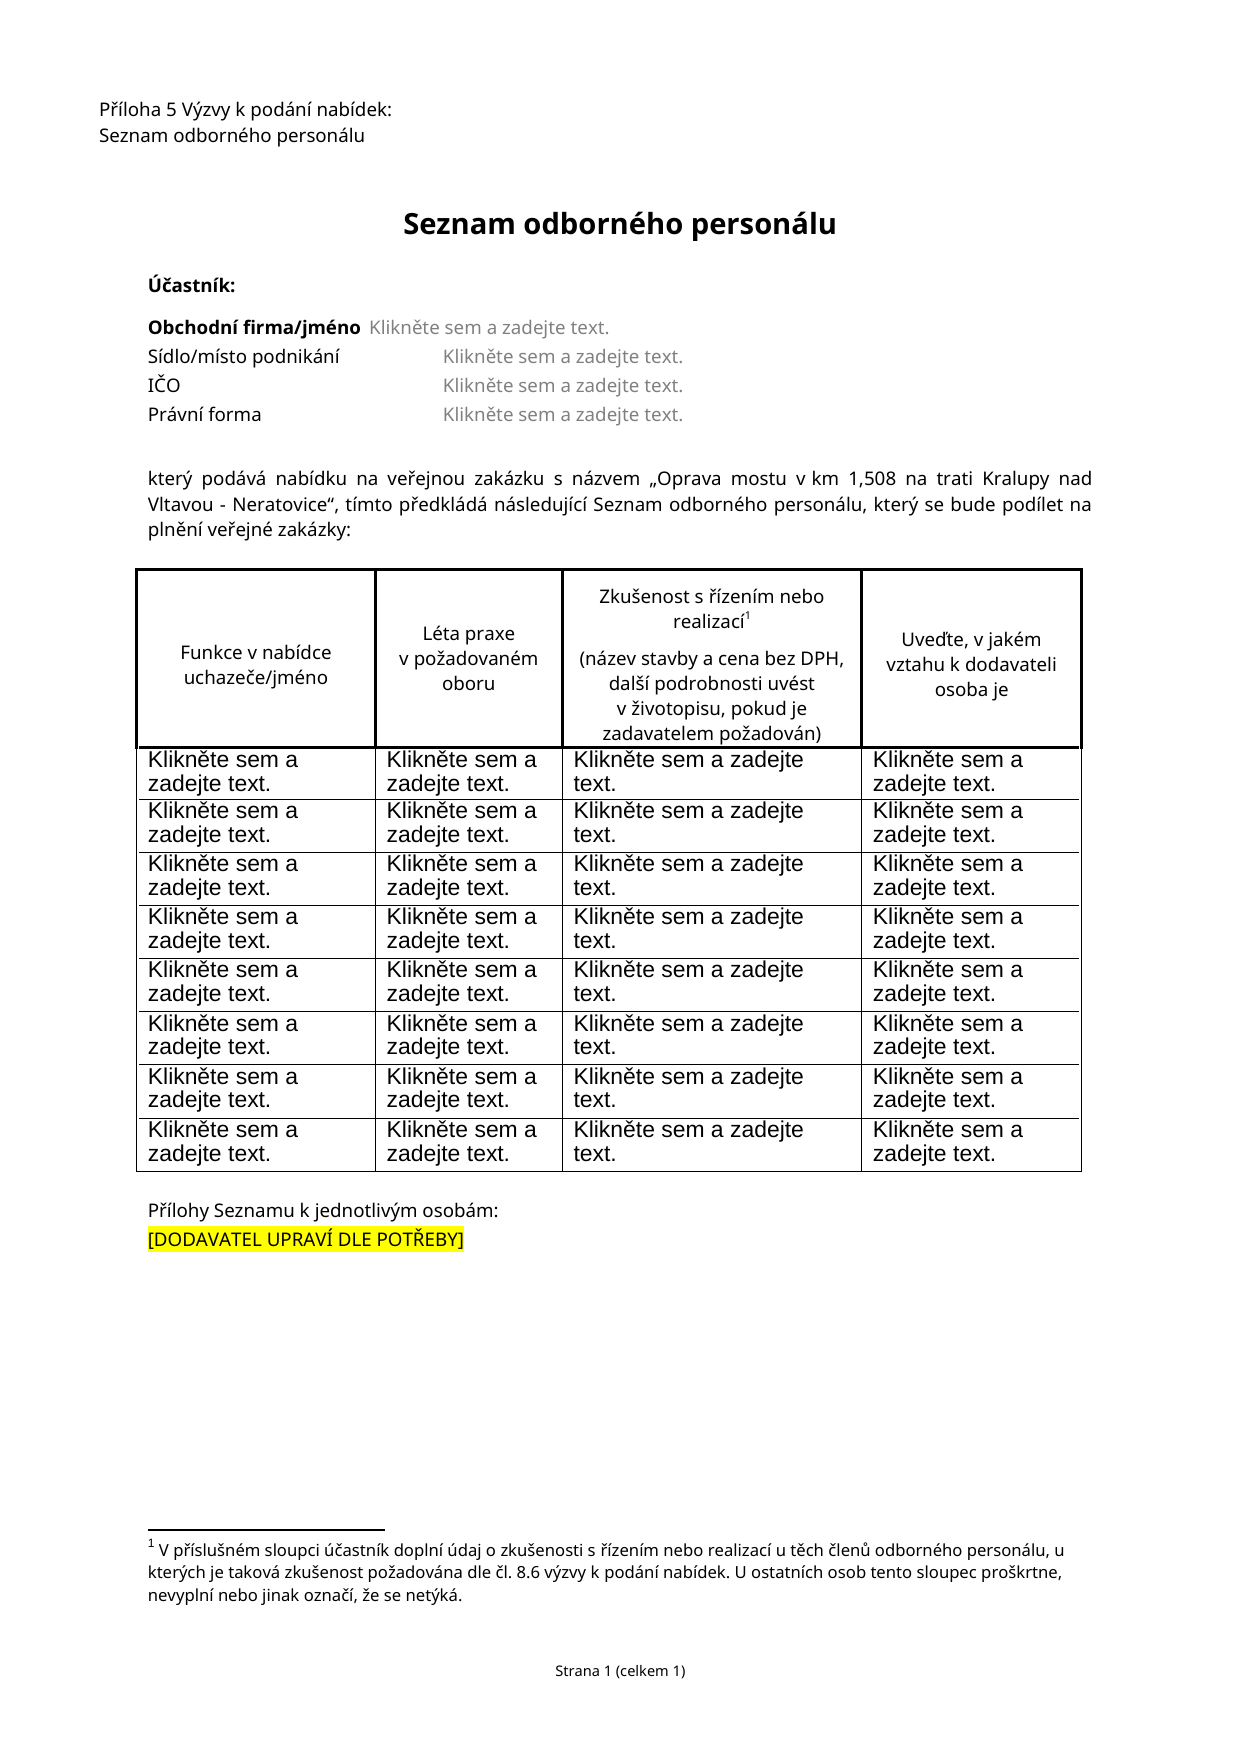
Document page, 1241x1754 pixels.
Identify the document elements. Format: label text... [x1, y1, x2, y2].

text IČO [148, 369, 1093, 398]
table_header Léta praxe v požadovaném oboru [377, 571, 561, 746]
text který podává nabídku na veřejnou zakázku s názvem „Oprava mostu v km 1,508 na trati Kralupy nad Vltavou - Neratovice“, tímto předkládá následující Seznam odborného personálu, který se bude podílet na plnění veřejné zakázky: [148, 465, 1093, 542]
table_header Funkce v nabídce uchazeče/jméno [138, 571, 374, 746]
text Sídlo/místo podnikání [148, 340, 1093, 369]
table_header Uveďte, v jakém vztahu k dodavateli osoba je [863, 571, 1080, 746]
table_header Zkušenost s řízením nebo realizací (název stavby a cena bez DPH, další podrobnosti uvést v životopisu, pokud je zadavatelem požadován) [564, 571, 860, 746]
text Právní forma [148, 398, 1093, 427]
text Obchodní firma/jméno [148, 311, 1093, 340]
text Účastník: [148, 268, 1093, 299]
text Přílohy Seznamu k jednotlivým osobám: [148, 1197, 1093, 1223]
text [DODAVATEL UPRAVÍ DLE POTŘEBY] [148, 1223, 1092, 1252]
title Seznam odborného personálu [148, 203, 1093, 243]
